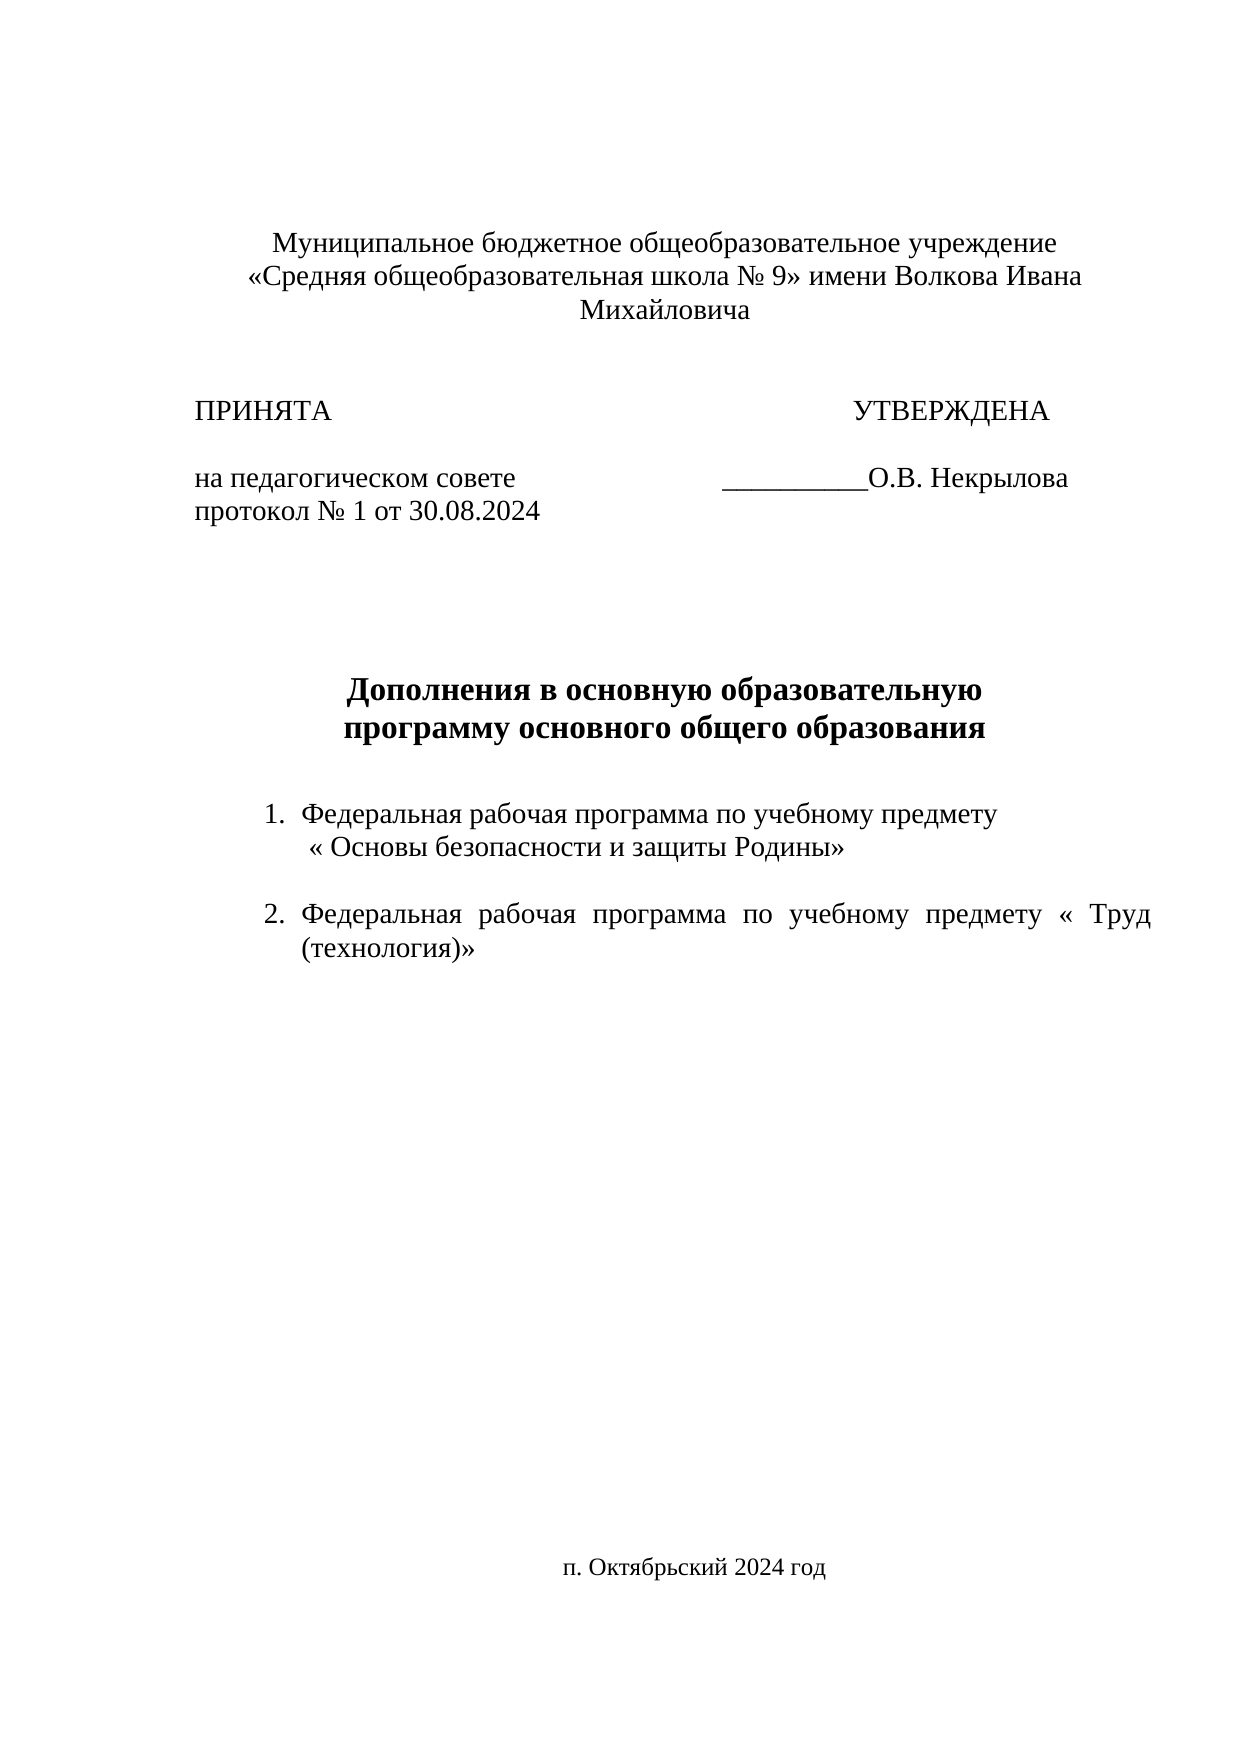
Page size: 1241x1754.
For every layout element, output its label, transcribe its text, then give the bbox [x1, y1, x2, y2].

text на педагогическом совете __________О.В. Некрылова [194, 460, 1131, 493]
list Федеральная рабочая программа по учебному предмету [263, 796, 1152, 829]
text Муниципальное бюджетное общеобразовательное учреждение «Средняя общеобразовательная школа № 9» имени Волкова Ивана Михайловича [224, 225, 1105, 326]
list Федеральная рабочая программа по учебному предмету « Труд (технология)» [263, 897, 1152, 964]
text протокол № 1 от 30.08.2024 [194, 493, 1131, 527]
text Дополнения в основную образовательную программу основного общего образования [315, 669, 1014, 746]
text ПРИНЯТА УТВЕРЖДЕНА [194, 393, 1152, 426]
text п. Октябрьский 2024 год [478, 1552, 910, 1581]
text « Основы безопасности и защиты Родины» [301, 829, 1152, 863]
